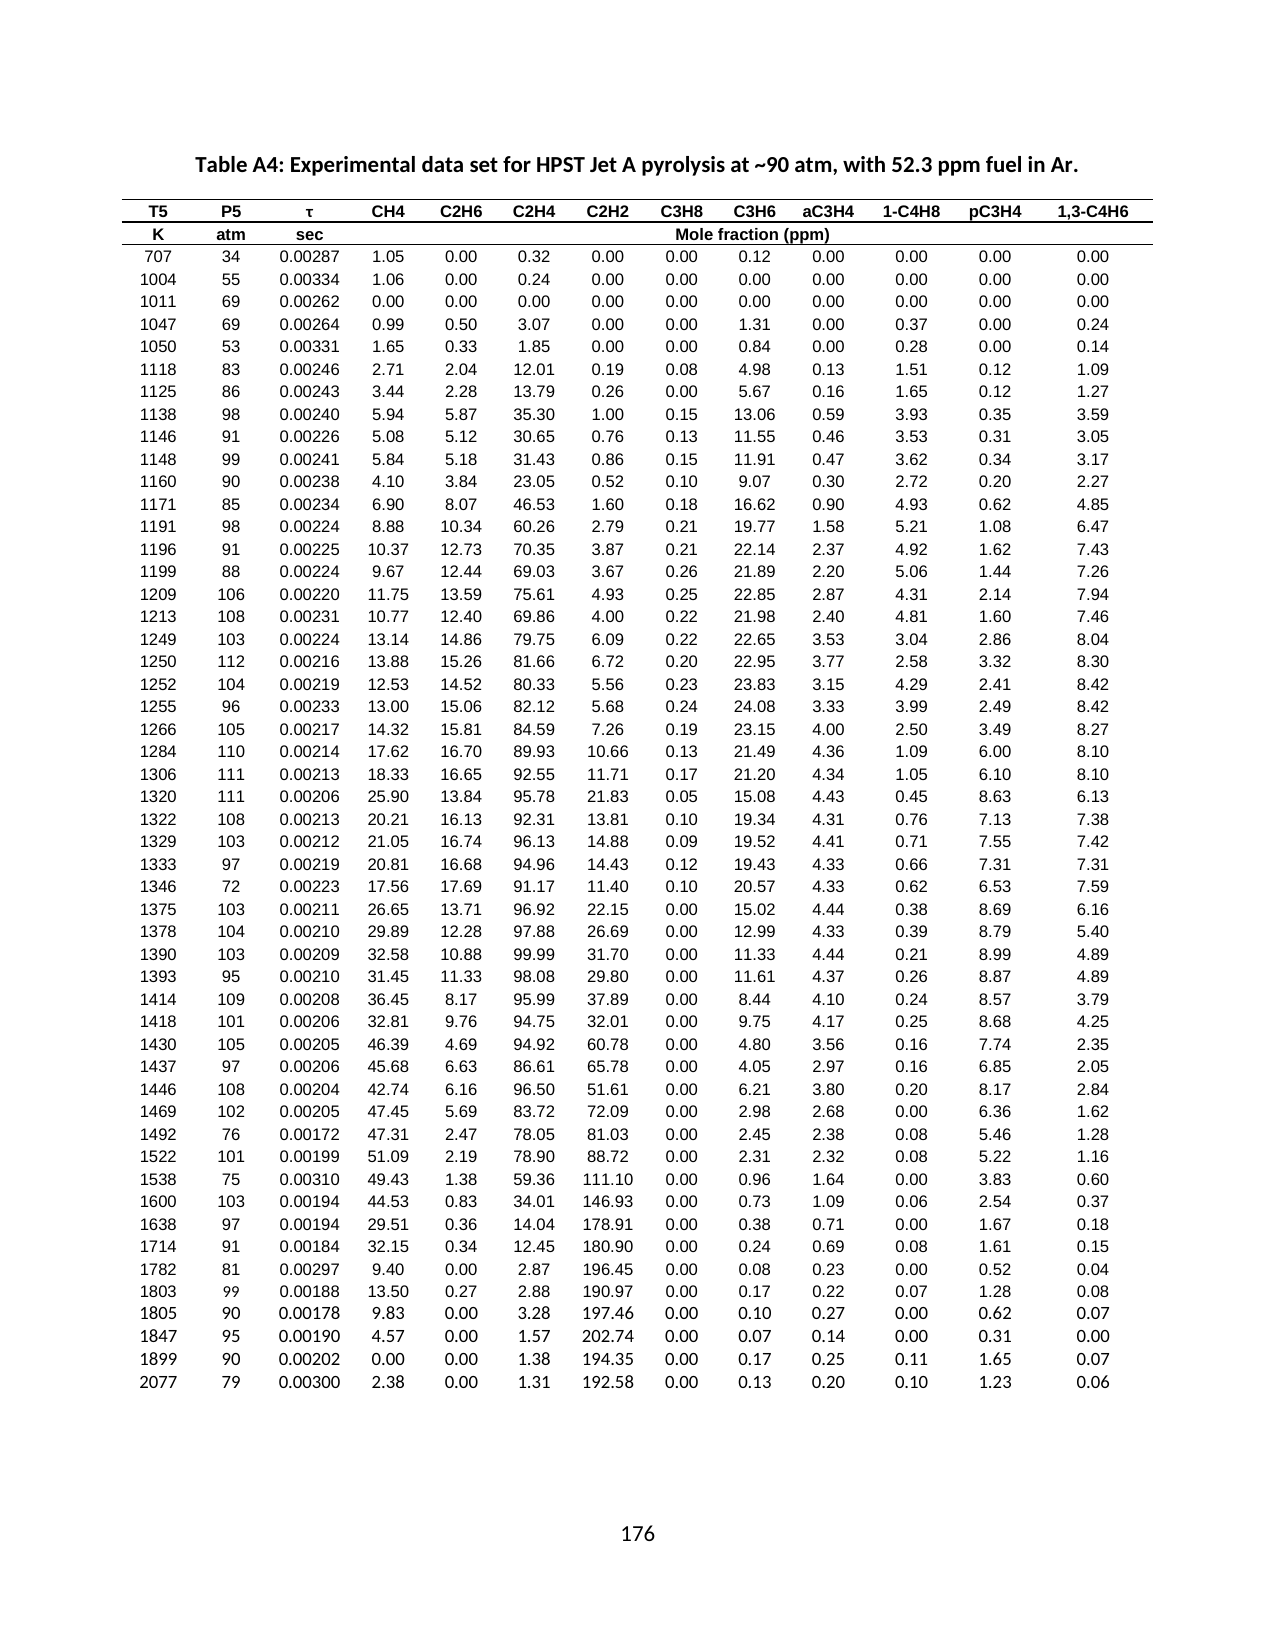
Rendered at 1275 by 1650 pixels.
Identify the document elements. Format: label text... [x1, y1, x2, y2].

table_cell 60.26 [498, 514, 570, 536]
table_cell 22.65 [718, 626, 791, 649]
text Table A4: Experimental data set for HPST Jet A pyrolysis at ~90 atm, with 52.3 ppm fuel in Ar. [150, 150, 1125, 178]
table_cell 70.35 [498, 536, 570, 559]
table_cell 1.09 [1033, 356, 1153, 379]
table_cell 0.00213 [267, 761, 352, 784]
table_cell 0.00331 [267, 334, 352, 356]
table_cell 75.61 [498, 581, 570, 604]
table_cell 79.75 [498, 626, 570, 649]
table_cell 1191 [122, 514, 194, 536]
table_cell 5.56 [570, 671, 645, 694]
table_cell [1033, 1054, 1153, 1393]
table_cell 17.62 [352, 739, 424, 761]
table_cell 1329 [122, 829, 194, 851]
table_cell 7.94 [1033, 581, 1153, 604]
table_cell 69.03 [498, 559, 570, 581]
table_cell 55 [195, 266, 267, 289]
table_cell 0.00 [645, 379, 718, 401]
table_cell 4.93 [865, 491, 957, 514]
table_cell 8.99 [957, 941, 1032, 964]
table_cell 45.68 [352, 1054, 424, 1076]
table_cell 0.00217 [267, 716, 352, 739]
table_cell 0.26 [645, 559, 718, 581]
table_cell 0.38 [865, 896, 957, 919]
table_cell 60.78 [570, 1031, 645, 1054]
table_header C2H4 [498, 200, 570, 221]
table_cell 1.31 [718, 311, 791, 334]
table_cell 7.31 [957, 851, 1032, 874]
table_cell 1.60 [570, 491, 645, 514]
table_cell 0.00 [645, 245, 718, 266]
table_cell 1320 [122, 784, 194, 806]
table_cell 1346 [122, 874, 194, 896]
table_cell 95 [195, 964, 267, 986]
table_cell 1047 [122, 311, 194, 334]
table_cell 5.84 [352, 446, 424, 469]
table_cell 3.33 [791, 694, 865, 716]
table_cell 2.71 [352, 356, 424, 379]
table_cell 22.15 [570, 896, 645, 919]
table_cell 101 [195, 1009, 267, 1031]
table_cell 1284 [122, 739, 194, 761]
table_cell 0.13 [645, 424, 718, 446]
table_cell 0.00 [645, 986, 718, 1009]
table_cell 0.12 [718, 245, 791, 266]
table_cell 7.26 [1033, 559, 1153, 581]
table_cell 7.42 [1033, 829, 1153, 851]
table_cell 94.92 [498, 1031, 570, 1054]
table_cell 0.00 [352, 289, 424, 311]
table_cell 106 [195, 581, 267, 604]
table_cell 97.88 [498, 919, 570, 941]
table_cell 0.25 [645, 581, 718, 604]
table_cell 0.59 [791, 401, 865, 424]
table_cell 0.90 [791, 491, 865, 514]
table_header CH4 [352, 200, 424, 221]
table_cell 1148 [122, 446, 194, 469]
table_cell 3.07 [498, 311, 570, 334]
table_cell 0.00 [791, 311, 865, 334]
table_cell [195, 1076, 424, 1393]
table_cell 2.28 [425, 379, 497, 401]
table_cell 15.02 [718, 896, 791, 919]
table_cell 7.26 [570, 716, 645, 739]
table_cell 37.89 [570, 986, 645, 1009]
table_cell 0.35 [957, 401, 1032, 424]
table_cell 6.72 [570, 649, 645, 671]
table_cell 94.75 [498, 1009, 570, 1031]
table_cell 1255 [122, 694, 194, 716]
table_cell 23.15 [718, 716, 791, 739]
table_cell 10.34 [425, 514, 497, 536]
table_cell 4.85 [1033, 491, 1153, 514]
table_cell 0.00 [570, 289, 645, 311]
table_cell 0.00225 [267, 536, 352, 559]
table_cell 1430 [122, 1031, 194, 1054]
table_cell 0.21 [645, 536, 718, 559]
table_cell 6.63 [425, 1054, 497, 1076]
table_cell 8.30 [1033, 649, 1153, 671]
table_cell 1199 [122, 559, 194, 581]
table_cell 8.42 [1033, 694, 1153, 716]
table_cell 29.89 [352, 919, 424, 941]
table_cell 0.00246 [267, 356, 352, 379]
table_cell 0.00234 [267, 491, 352, 514]
table_cell 1.62 [957, 536, 1032, 559]
table_cell 1.51 [865, 356, 957, 379]
table_cell 0.99 [352, 311, 424, 334]
table_cell 4.00 [791, 716, 865, 739]
table_cell 86.61 [498, 1054, 570, 1076]
table_cell 95.78 [498, 784, 570, 806]
table_cell 6.09 [570, 626, 645, 649]
table_cell 89.93 [498, 739, 570, 761]
table_cell 0.10 [645, 469, 718, 491]
table_cell 5.08 [352, 424, 424, 446]
table_cell 46.39 [352, 1031, 424, 1054]
table_cell 32.58 [352, 941, 424, 964]
table_cell 0.45 [865, 784, 957, 806]
table_cell 6.13 [1033, 784, 1153, 806]
table_cell 0.00287 [267, 245, 352, 266]
table_cell 16.65 [425, 761, 497, 784]
table_cell 20.57 [718, 874, 791, 896]
table_cell 5.67 [718, 379, 791, 401]
table_cell 0.00 [425, 266, 497, 289]
table_cell 15.06 [425, 694, 497, 716]
table_cell 0.00 [957, 289, 1032, 311]
table_cell 8.10 [1033, 739, 1153, 761]
table_cell 30.65 [498, 424, 570, 446]
table_cell 0.00 [570, 334, 645, 356]
table_cell 8.69 [957, 896, 1032, 919]
table_cell 0.16 [865, 1031, 957, 1054]
table_cell 29.80 [570, 964, 645, 986]
table_header P5 [195, 200, 267, 221]
table_cell 84.59 [498, 716, 570, 739]
table_cell 12.28 [425, 919, 497, 941]
table_cell 6.10 [957, 761, 1032, 784]
table_cell 0.00224 [267, 626, 352, 649]
table_cell 0.00 [645, 919, 718, 941]
table_cell 5.21 [865, 514, 957, 536]
table_cell 5.94 [352, 401, 424, 424]
table_cell 4.10 [352, 469, 424, 491]
table_cell 1004 [122, 266, 194, 289]
table_cell 0.30 [791, 469, 865, 491]
table_cell 0.00206 [267, 1054, 352, 1076]
table_cell 19.43 [718, 851, 791, 874]
table_cell 14.88 [570, 829, 645, 851]
table_cell 7.38 [1033, 806, 1153, 829]
table_cell 4.00 [570, 604, 645, 626]
table_cell 0.00 [645, 289, 718, 311]
table_cell 98.08 [498, 964, 570, 986]
table_cell 6.00 [957, 739, 1032, 761]
table_cell 3.53 [865, 424, 957, 446]
table_cell 1171 [122, 491, 194, 514]
table_cell 0.00209 [267, 941, 352, 964]
table_cell 0.00 [645, 1009, 718, 1031]
table_cell 0.37 [865, 311, 957, 334]
table_cell 108 [195, 604, 267, 626]
table_cell 21.98 [718, 604, 791, 626]
table_cell 4.33 [791, 919, 865, 941]
table_cell 16.70 [425, 739, 497, 761]
table_cell 103 [195, 626, 267, 649]
table_cell 0.00238 [267, 469, 352, 491]
table_cell 21.05 [352, 829, 424, 851]
table_cell 0.00 [645, 941, 718, 964]
table_cell 17.69 [425, 874, 497, 896]
table_cell 23.83 [718, 671, 791, 694]
table_cell 5.87 [425, 401, 497, 424]
table_cell 0.76 [865, 806, 957, 829]
table_cell 0.00219 [267, 851, 352, 874]
table_cell 11.91 [718, 446, 791, 469]
table_cell 53 [195, 334, 267, 356]
table_cell 19.77 [718, 514, 791, 536]
table_cell 0.00206 [267, 784, 352, 806]
table_cell 0.32 [498, 245, 570, 266]
table_cell 2.79 [570, 514, 645, 536]
table_cell 0.00 [570, 311, 645, 334]
table_cell 0.34 [957, 446, 1032, 469]
table_cell 0.00 [425, 289, 497, 311]
table_cell 31.43 [498, 446, 570, 469]
table_cell 0.05 [645, 784, 718, 806]
table_cell 95.99 [498, 986, 570, 1009]
table_cell 0.19 [570, 356, 645, 379]
table_cell 0.71 [865, 829, 957, 851]
table_cell 10.37 [352, 536, 424, 559]
table_cell 1209 [122, 581, 194, 604]
table_cell 96.13 [498, 829, 570, 851]
table_cell 2.58 [865, 649, 957, 671]
table_cell 0.13 [791, 356, 865, 379]
table_cell 3.59 [1033, 401, 1153, 424]
table_cell 7.74 [957, 1031, 1032, 1054]
table_cell 3.44 [352, 379, 424, 401]
table_cell 26.69 [570, 919, 645, 941]
table_cell 0.00 [865, 289, 957, 311]
table_cell 11.33 [425, 964, 497, 986]
table_cell 4.05 [718, 1054, 791, 1076]
table_cell 0.00 [645, 311, 718, 334]
table_cell 12.99 [718, 919, 791, 941]
table_cell 0.22 [645, 626, 718, 649]
table_cell 99 [195, 446, 267, 469]
table_cell 8.88 [352, 514, 424, 536]
table_cell 0.00 [957, 311, 1032, 334]
table_cell 14.43 [570, 851, 645, 874]
table_cell 24.08 [718, 694, 791, 716]
table_cell 110 [195, 739, 267, 761]
table_header C3H6 [718, 200, 791, 221]
table_cell 0.20 [645, 649, 718, 671]
table_cell 9.76 [425, 1009, 497, 1031]
table_cell 1.00 [570, 401, 645, 424]
table_cell 1011 [122, 289, 194, 311]
table_cell 105 [195, 1031, 267, 1054]
table_cell 2.50 [865, 716, 957, 739]
table_cell 4.34 [791, 761, 865, 784]
table_cell 0.00220 [267, 581, 352, 604]
table_cell 112 [195, 649, 267, 671]
table_cell 4.69 [425, 1031, 497, 1054]
table_cell 13.71 [425, 896, 497, 919]
table_cell 0.00 [498, 289, 570, 311]
table_cell 5.06 [865, 559, 957, 581]
table_cell 0.00214 [267, 739, 352, 761]
table_cell 0.00210 [267, 919, 352, 941]
table_cell 0.00 [791, 245, 865, 266]
table_cell 11.33 [718, 941, 791, 964]
table_cell 5.40 [1033, 919, 1153, 941]
table_cell 0.12 [645, 851, 718, 874]
table_cell 9.07 [718, 469, 791, 491]
table_cell 65.78 [570, 1054, 645, 1076]
table_cell 1050 [122, 334, 194, 356]
table_cell 0.00213 [267, 806, 352, 829]
table_cell 12.73 [425, 536, 497, 559]
table_cell 0.24 [498, 266, 570, 289]
table_cell 1418 [122, 1009, 194, 1031]
table_cell 8.42 [1033, 671, 1153, 694]
table_cell 0.00 [645, 334, 718, 356]
table_cell 109 [195, 986, 267, 1009]
table_cell 22.85 [718, 581, 791, 604]
table_cell 0.00 [957, 334, 1032, 356]
table_cell 0.25 [865, 1009, 957, 1031]
table_cell 4.33 [791, 874, 865, 896]
table_cell 19.52 [718, 829, 791, 851]
table_cell 11.71 [570, 761, 645, 784]
table_cell 0.00226 [267, 424, 352, 446]
table_cell 1.08 [957, 514, 1032, 536]
table_cell 80.33 [498, 671, 570, 694]
table_cell 10.88 [425, 941, 497, 964]
table_cell 15.08 [718, 784, 791, 806]
table_cell 7.13 [957, 806, 1032, 829]
table_cell 0.00 [791, 334, 865, 356]
table_cell 88 [195, 559, 267, 581]
table_cell 4.37 [791, 964, 865, 986]
table_cell 46.53 [498, 491, 570, 514]
table_cell 21.20 [718, 761, 791, 784]
table_cell 8.79 [957, 919, 1032, 941]
table_cell 1393 [122, 964, 194, 986]
table_header aC3H4 [791, 200, 865, 221]
table_cell 0.24 [865, 986, 957, 1009]
table_cell 2.04 [425, 356, 497, 379]
table_cell 8.63 [957, 784, 1032, 806]
table_cell 0.26 [865, 964, 957, 986]
table_cell 9.75 [718, 1009, 791, 1031]
table_cell 2.41 [957, 671, 1032, 694]
table_cell 1160 [122, 469, 194, 491]
table_cell 96 [195, 694, 267, 716]
table_cell 8.27 [1033, 716, 1153, 739]
table_cell 0.13 [645, 739, 718, 761]
table_cell 1322 [122, 806, 194, 829]
table_cell 1390 [122, 941, 194, 964]
table_cell 5.18 [425, 446, 497, 469]
table_cell 81.66 [498, 649, 570, 671]
table_cell 8.57 [957, 986, 1032, 1009]
table_cell 4.44 [791, 896, 865, 919]
table_cell 22.14 [718, 536, 791, 559]
table_cell 31.45 [352, 964, 424, 986]
table_cell 1.65 [865, 379, 957, 401]
table_cell 35.30 [498, 401, 570, 424]
table_cell 0.22 [645, 604, 718, 626]
table_cell 4.31 [791, 806, 865, 829]
table_cell 8.07 [425, 491, 497, 514]
table_cell 3.67 [570, 559, 645, 581]
table_cell 22.95 [718, 649, 791, 671]
table_cell 1252 [122, 671, 194, 694]
table_cell 4.89 [1033, 941, 1153, 964]
table_cell 0.52 [570, 469, 645, 491]
table_cell 18.33 [352, 761, 424, 784]
table_cell 0.33 [425, 334, 497, 356]
table_cell 4.80 [718, 1031, 791, 1054]
table_cell 11.75 [352, 581, 424, 604]
table_cell 0.15 [645, 401, 718, 424]
table_cell 8.04 [1033, 626, 1153, 649]
table_cell 4.17 [791, 1009, 865, 1031]
table_cell 0.00 [718, 266, 791, 289]
table_cell 0.12 [957, 356, 1032, 379]
table_cell 104 [195, 671, 267, 694]
table_cell 5.68 [570, 694, 645, 716]
table_cell 26.65 [352, 896, 424, 919]
table_cell 3.99 [865, 694, 957, 716]
table_cell 0.00 [645, 1054, 718, 1076]
table_cell 4.43 [791, 784, 865, 806]
table_cell 0.10 [645, 874, 718, 896]
table_cell 0.47 [791, 446, 865, 469]
table_cell 0.84 [718, 334, 791, 356]
table_cell 1306 [122, 761, 194, 784]
table_cell 0.00 [957, 266, 1032, 289]
table_cell 0.21 [645, 514, 718, 536]
table_cell 3.05 [1033, 424, 1153, 446]
table_cell 2.72 [865, 469, 957, 491]
table_cell 32.81 [352, 1009, 424, 1031]
table_cell 7.55 [957, 829, 1032, 851]
table_cell 69 [195, 289, 267, 311]
table_cell 16.13 [425, 806, 497, 829]
table_cell 85 [195, 491, 267, 514]
table_cell 2.49 [957, 694, 1032, 716]
table_cell 111 [195, 761, 267, 784]
table_cell 0.00 [865, 266, 957, 289]
table_header C2H2 [570, 200, 645, 221]
table_cell 0.26 [570, 379, 645, 401]
table_cell 0.76 [570, 424, 645, 446]
table_cell 4.81 [865, 604, 957, 626]
table_cell 21.89 [718, 559, 791, 581]
table_cell 0.00 [645, 1031, 718, 1054]
table_cell 0.00 [570, 266, 645, 289]
table_cell 11.61 [718, 964, 791, 986]
table_cell 0.00 [425, 245, 497, 266]
table_cell 4.33 [791, 851, 865, 874]
table_cell 3.04 [865, 626, 957, 649]
table_cell 1.05 [865, 761, 957, 784]
table_cell 72 [195, 874, 267, 896]
table_cell 6.47 [1033, 514, 1153, 536]
table_cell 10.77 [352, 604, 424, 626]
table_cell 707 [122, 245, 194, 266]
table_cell 1.60 [957, 604, 1032, 626]
table_cell 1333 [122, 851, 194, 874]
table_cell 0.00231 [267, 604, 352, 626]
table_cell 15.26 [425, 649, 497, 671]
table_cell 4.10 [791, 986, 865, 1009]
table_cell 0.00241 [267, 446, 352, 469]
table_cell 0.09 [645, 829, 718, 851]
table_cell 14.86 [425, 626, 497, 649]
table_cell 11.55 [718, 424, 791, 446]
table_cell 0.23 [645, 671, 718, 694]
table_cell 1.58 [791, 514, 865, 536]
table_cell 36.45 [352, 986, 424, 1009]
table_cell 4.29 [865, 671, 957, 694]
table_cell 32.01 [570, 1009, 645, 1031]
table_cell 105 [195, 716, 267, 739]
table_cell 97 [195, 1054, 267, 1076]
table_cell 0.00334 [267, 266, 352, 289]
table_cell 4.92 [865, 536, 957, 559]
table_cell 0.00233 [267, 694, 352, 716]
table_cell 0.14 [1033, 334, 1153, 356]
table_cell 2.27 [1033, 469, 1153, 491]
table_header τ [267, 200, 352, 221]
table_cell 0.12 [957, 379, 1032, 401]
table_cell 0.50 [425, 311, 497, 334]
table_cell 13.59 [425, 581, 497, 604]
table_cell 6.53 [957, 874, 1032, 896]
table_cell 1138 [122, 401, 194, 424]
table_cell 8.10 [1033, 761, 1153, 784]
table_cell 0.00 [957, 245, 1032, 266]
table_cell 15.81 [425, 716, 497, 739]
table_cell 2.97 [791, 1054, 865, 1076]
table_cell 0.28 [865, 334, 957, 356]
table_cell 0.00264 [267, 311, 352, 334]
table_cell 0.62 [865, 874, 957, 896]
table_cell 103 [195, 896, 267, 919]
table_cell 0.00223 [267, 874, 352, 896]
table_cell 0.62 [957, 491, 1032, 514]
table_cell 0.00216 [267, 649, 352, 671]
table_cell 16.74 [425, 829, 497, 851]
table_cell 4.31 [865, 581, 957, 604]
table_cell 1249 [122, 626, 194, 649]
table_cell 3.49 [957, 716, 1032, 739]
table_cell 0.20 [957, 469, 1032, 491]
table_cell 0.00208 [267, 986, 352, 1009]
table_cell 0.00210 [267, 964, 352, 986]
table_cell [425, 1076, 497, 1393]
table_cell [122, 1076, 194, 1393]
table_cell 14.52 [425, 671, 497, 694]
table_cell 91 [195, 424, 267, 446]
table_cell 0.00212 [267, 829, 352, 851]
table_cell 25.90 [352, 784, 424, 806]
table_cell 34 [195, 245, 267, 266]
table_cell 23.05 [498, 469, 570, 491]
table_cell 0.00 [645, 896, 718, 919]
table_header 1-C4H8 [865, 200, 957, 221]
table_cell 2.37 [791, 536, 865, 559]
table_cell 14.32 [352, 716, 424, 739]
table_cell 0.00 [570, 245, 645, 266]
table_cell 1196 [122, 536, 194, 559]
table_cell 7.59 [1033, 874, 1153, 896]
table_cell 0.31 [957, 424, 1032, 446]
table_cell 0.00240 [267, 401, 352, 424]
table_cell 12.01 [498, 356, 570, 379]
table_cell 10.66 [570, 739, 645, 761]
table_cell 86 [195, 379, 267, 401]
table_cell 13.00 [352, 694, 424, 716]
table_cell 3.84 [425, 469, 497, 491]
table_cell 9.67 [352, 559, 424, 581]
table_header 1,3-C4H6 [1033, 200, 1153, 221]
table_cell sec [267, 223, 352, 244]
table_cell 4.36 [791, 739, 865, 761]
table_cell Mole fraction (ppm) [352, 223, 1153, 244]
table_cell 13.79 [498, 379, 570, 401]
table_cell 16.62 [718, 491, 791, 514]
table_header T5 [122, 200, 194, 221]
table_cell 2.86 [957, 626, 1032, 649]
table_cell 1.27 [1033, 379, 1153, 401]
table_cell 0.00 [645, 266, 718, 289]
table_cell 0.00224 [267, 514, 352, 536]
table_cell 2.40 [791, 604, 865, 626]
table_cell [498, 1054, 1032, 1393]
table_cell 0.16 [791, 379, 865, 401]
table_cell 0.15 [645, 446, 718, 469]
table_cell 0.00 [1033, 289, 1153, 311]
table_cell 19.34 [718, 806, 791, 829]
table_cell 20.81 [352, 851, 424, 874]
table_cell 94.96 [498, 851, 570, 874]
table_cell 1.05 [352, 245, 424, 266]
table_cell 0.86 [570, 446, 645, 469]
table_cell 0.00211 [267, 896, 352, 919]
table_cell 8.87 [957, 964, 1032, 986]
table_cell 1213 [122, 604, 194, 626]
table_cell 111 [195, 784, 267, 806]
table_cell 2.87 [791, 581, 865, 604]
table_cell 92.55 [498, 761, 570, 784]
table_header pC3H4 [957, 200, 1032, 221]
table_cell 1266 [122, 716, 194, 739]
table_cell 96.92 [498, 896, 570, 919]
table_cell 13.84 [425, 784, 497, 806]
table_cell 1.85 [498, 334, 570, 356]
table_cell 98 [195, 514, 267, 536]
table_header C2H6 [425, 200, 497, 221]
table_cell 0.00205 [267, 1031, 352, 1054]
table_cell 1250 [122, 649, 194, 671]
table_cell 16.68 [425, 851, 497, 874]
table_cell 0.00 [791, 289, 865, 311]
table_cell 69 [195, 311, 267, 334]
table_cell 3.32 [957, 649, 1032, 671]
table_cell 11.40 [570, 874, 645, 896]
table_cell 0.19 [645, 716, 718, 739]
table_cell 2.14 [957, 581, 1032, 604]
table_cell 2.20 [791, 559, 865, 581]
table_cell 0.00 [1033, 266, 1153, 289]
table_cell 12.44 [425, 559, 497, 581]
table_cell 0.00262 [267, 289, 352, 311]
table_cell 0.00 [1033, 245, 1153, 266]
table_cell 4.44 [791, 941, 865, 964]
table_cell 90 [195, 469, 267, 491]
table_cell 3.15 [791, 671, 865, 694]
table_cell 82.12 [498, 694, 570, 716]
table_cell 83 [195, 356, 267, 379]
table_cell 7.31 [1033, 851, 1153, 874]
table_cell 69.86 [498, 604, 570, 626]
table_cell 0.00 [645, 964, 718, 986]
table_cell 99.99 [498, 941, 570, 964]
table_cell 0.24 [1033, 311, 1153, 334]
table_cell 1414 [122, 986, 194, 1009]
table_cell 8.17 [425, 986, 497, 1009]
table_cell 91 [195, 536, 267, 559]
table_cell 1378 [122, 919, 194, 941]
table_cell 0.00206 [267, 1009, 352, 1031]
table_cell 4.93 [570, 581, 645, 604]
table_cell 21.49 [718, 739, 791, 761]
table_cell 0.00 [791, 266, 865, 289]
table_cell 0.21 [865, 941, 957, 964]
table_cell 1375 [122, 896, 194, 919]
table_cell 3.87 [570, 536, 645, 559]
table_cell 0.10 [645, 806, 718, 829]
table_cell 12.40 [425, 604, 497, 626]
table_cell 7.46 [1033, 604, 1153, 626]
table_cell 2.35 [1033, 1031, 1153, 1054]
table_cell 13.81 [570, 806, 645, 829]
table_cell 91.17 [498, 874, 570, 896]
table_cell 0.17 [645, 761, 718, 784]
table_cell 3.53 [791, 626, 865, 649]
table_cell 0.24 [645, 694, 718, 716]
table_cell 3.79 [1033, 986, 1153, 1009]
table_cell 0.00 [865, 245, 957, 266]
table_cell 13.88 [352, 649, 424, 671]
table_cell 108 [195, 806, 267, 829]
table_cell 103 [195, 941, 267, 964]
table_cell 1.09 [865, 739, 957, 761]
table_cell 0.66 [865, 851, 957, 874]
table_cell 1118 [122, 356, 194, 379]
table_cell 8.68 [957, 1009, 1032, 1031]
table_cell 17.56 [352, 874, 424, 896]
table_cell 103 [195, 829, 267, 851]
table_cell 4.41 [791, 829, 865, 851]
table_cell 7.43 [1033, 536, 1153, 559]
table_cell 0.00219 [267, 671, 352, 694]
table_cell 1.65 [352, 334, 424, 356]
table_cell 3.17 [1033, 446, 1153, 469]
table_cell 31.70 [570, 941, 645, 964]
table_cell 13.06 [718, 401, 791, 424]
table_cell 20.21 [352, 806, 424, 829]
table_cell 1437 [122, 1054, 194, 1076]
table_cell 4.89 [1033, 964, 1153, 986]
table_cell 1.44 [957, 559, 1032, 581]
table_cell 0.39 [865, 919, 957, 941]
table_cell 8.44 [718, 986, 791, 1009]
table_cell 0.00 [718, 289, 791, 311]
table_cell 3.56 [791, 1031, 865, 1054]
table_cell atm [195, 223, 267, 244]
table_cell 6.16 [1033, 896, 1153, 919]
table_cell 13.14 [352, 626, 424, 649]
table_cell 0.00224 [267, 559, 352, 581]
table_cell 104 [195, 919, 267, 941]
table_cell 92.31 [498, 806, 570, 829]
table_cell 98 [195, 401, 267, 424]
table_cell 4.25 [1033, 1009, 1153, 1031]
table_cell 3.77 [791, 649, 865, 671]
table_cell 4.98 [718, 356, 791, 379]
table_cell 5.12 [425, 424, 497, 446]
table_cell 1.06 [352, 266, 424, 289]
table_cell 6.90 [352, 491, 424, 514]
table_cell K [122, 223, 194, 244]
table_cell 0.46 [791, 424, 865, 446]
table_cell 1125 [122, 379, 194, 401]
table_header C3H8 [645, 200, 718, 221]
table_cell 0.00243 [267, 379, 352, 401]
table_cell 0.18 [645, 491, 718, 514]
table_cell 3.93 [865, 401, 957, 424]
table_cell 0.08 [645, 356, 718, 379]
table_cell 97 [195, 851, 267, 874]
table_cell 12.53 [352, 671, 424, 694]
table_cell 3.62 [865, 446, 957, 469]
table_cell 21.83 [570, 784, 645, 806]
table_cell 1146 [122, 424, 194, 446]
